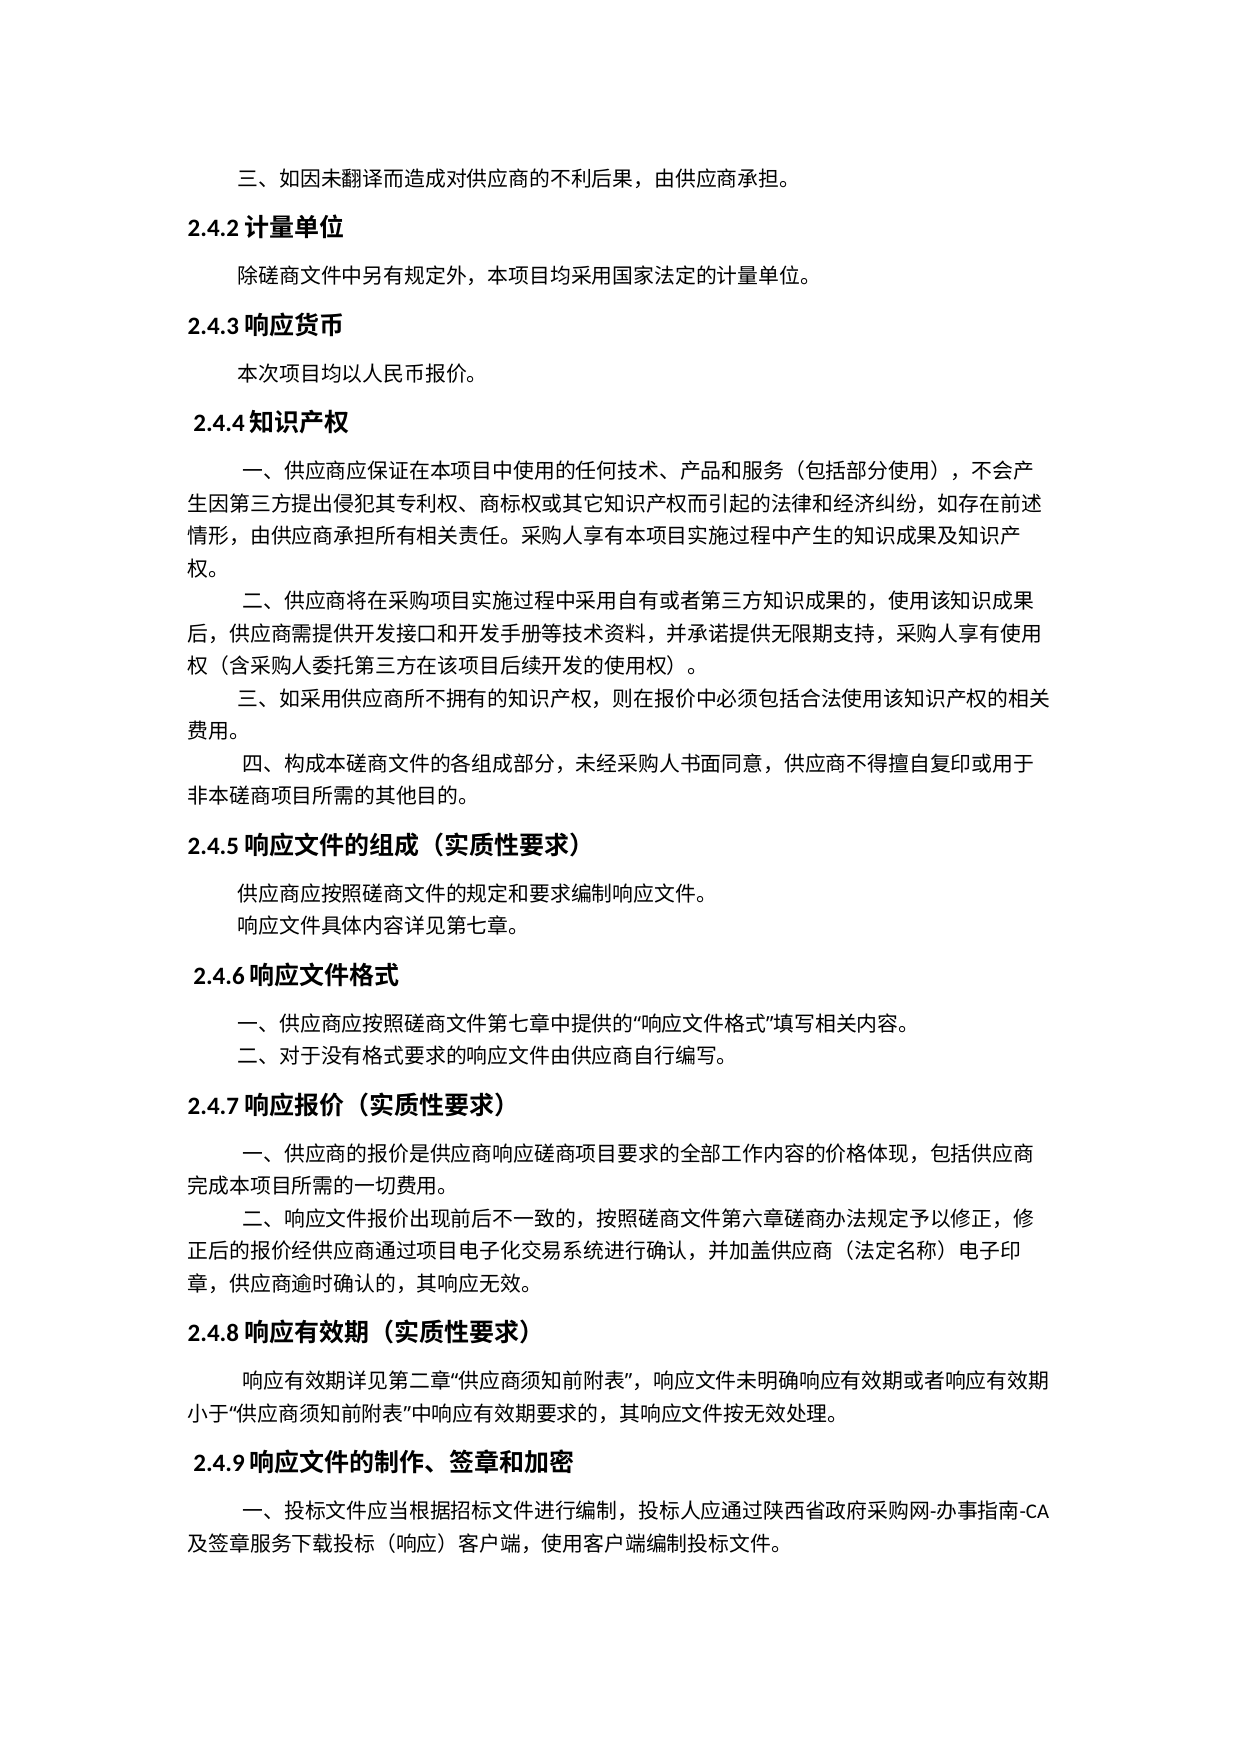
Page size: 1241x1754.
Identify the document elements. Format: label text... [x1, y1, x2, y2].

text 供应商应按照磋商文件的规定和要求编制响应文件。 [187, 877, 1053, 909]
text 2.4.7响应报价（实质性要求） [187, 1072, 1053, 1137]
text 2.4.5响应文件的组成（实质性要求） [187, 812, 1053, 877]
text 除磋商文件中另有规定外，本项目均采用国家法定的计量单位。 [187, 259, 1053, 292]
text 二、供应商将在采购项目实施过程中采用自有或者第三方知识成果的，使用该知识成果后，供应商需提供开发接口和开发手册等技术资料，并承诺提供无限期支持，采购人享有使用权（含采购人委托第三方在该项目后续开发的使用权）。 [187, 584, 1053, 682]
text 响应有效期详见第二章“供应商须知前附表”，响应文件未明确响应有效期或者响应有效期小于“供应商须知前附表”中响应有效期要求的，其响应文件按无效处理。 [187, 1364, 1053, 1429]
text 一、供应商应保证在本项目中使用的任何技术、产品和服务（包括部分使用），不会产生因第三方提出侵犯其专利权、商标权或其它知识产权而引起的法律和经济纠纷，如存在前述情形，由供应商承担所有相关责任。采购人享有本项目实施过程中产生的知识成果及知识产权。 [187, 454, 1053, 584]
text 2.4.3响应货币 [187, 292, 1053, 357]
text 2.4.2计量单位 [187, 194, 1053, 259]
text 四、构成本磋商文件的各组成部分，未经采购人书面同意，供应商不得擅自复印或用于非本磋商项目所需的其他目的。 [187, 747, 1053, 812]
text 一、供应商的报价是供应商响应磋商项目要求的全部工作内容的价格体现，包括供应商完成本项目所需的一切费用。 [187, 1137, 1053, 1202]
text 2.4.6响应文件格式 [187, 942, 1053, 1007]
text 2.4.4知识产权 [187, 389, 1053, 454]
text 一、投标文件应当根据招标文件进行编制，投标人应通过陕西省政府采购网-办事指南-CA及签章服务下载投标（响应）客户端，使用客户端编制投标文件。 [187, 1494, 1053, 1559]
text 本次项目均以人民币报价。 [187, 357, 1053, 389]
text 三、如因未翻译而造成对供应商的不利后果，由供应商承担。 [187, 162, 1053, 194]
text 2.4.8响应有效期（实质性要求） [187, 1299, 1053, 1364]
text 响应文件具体内容详见第七章。 [187, 909, 1053, 942]
text 三、如采用供应商所不拥有的知识产权，则在报价中必须包括合法使用该知识产权的相关费用。 [187, 682, 1053, 747]
text 2.4.9响应文件的制作、签章和加密 [187, 1429, 1053, 1494]
text 二、响应文件报价出现前后不一致的，按照磋商文件第六章磋商办法规定予以修正，修正后的报价经供应商通过项目电子化交易系统进行确认，并加盖供应商（法定名称）电子印章，供应商逾时确认的，其响应无效。 [187, 1202, 1053, 1299]
text 一、供应商应按照磋商文件第七章中提供的“响应文件格式”填写相关内容。 [187, 1007, 1053, 1039]
text 二、对于没有格式要求的响应文件由供应商自行编写。 [187, 1039, 1053, 1072]
